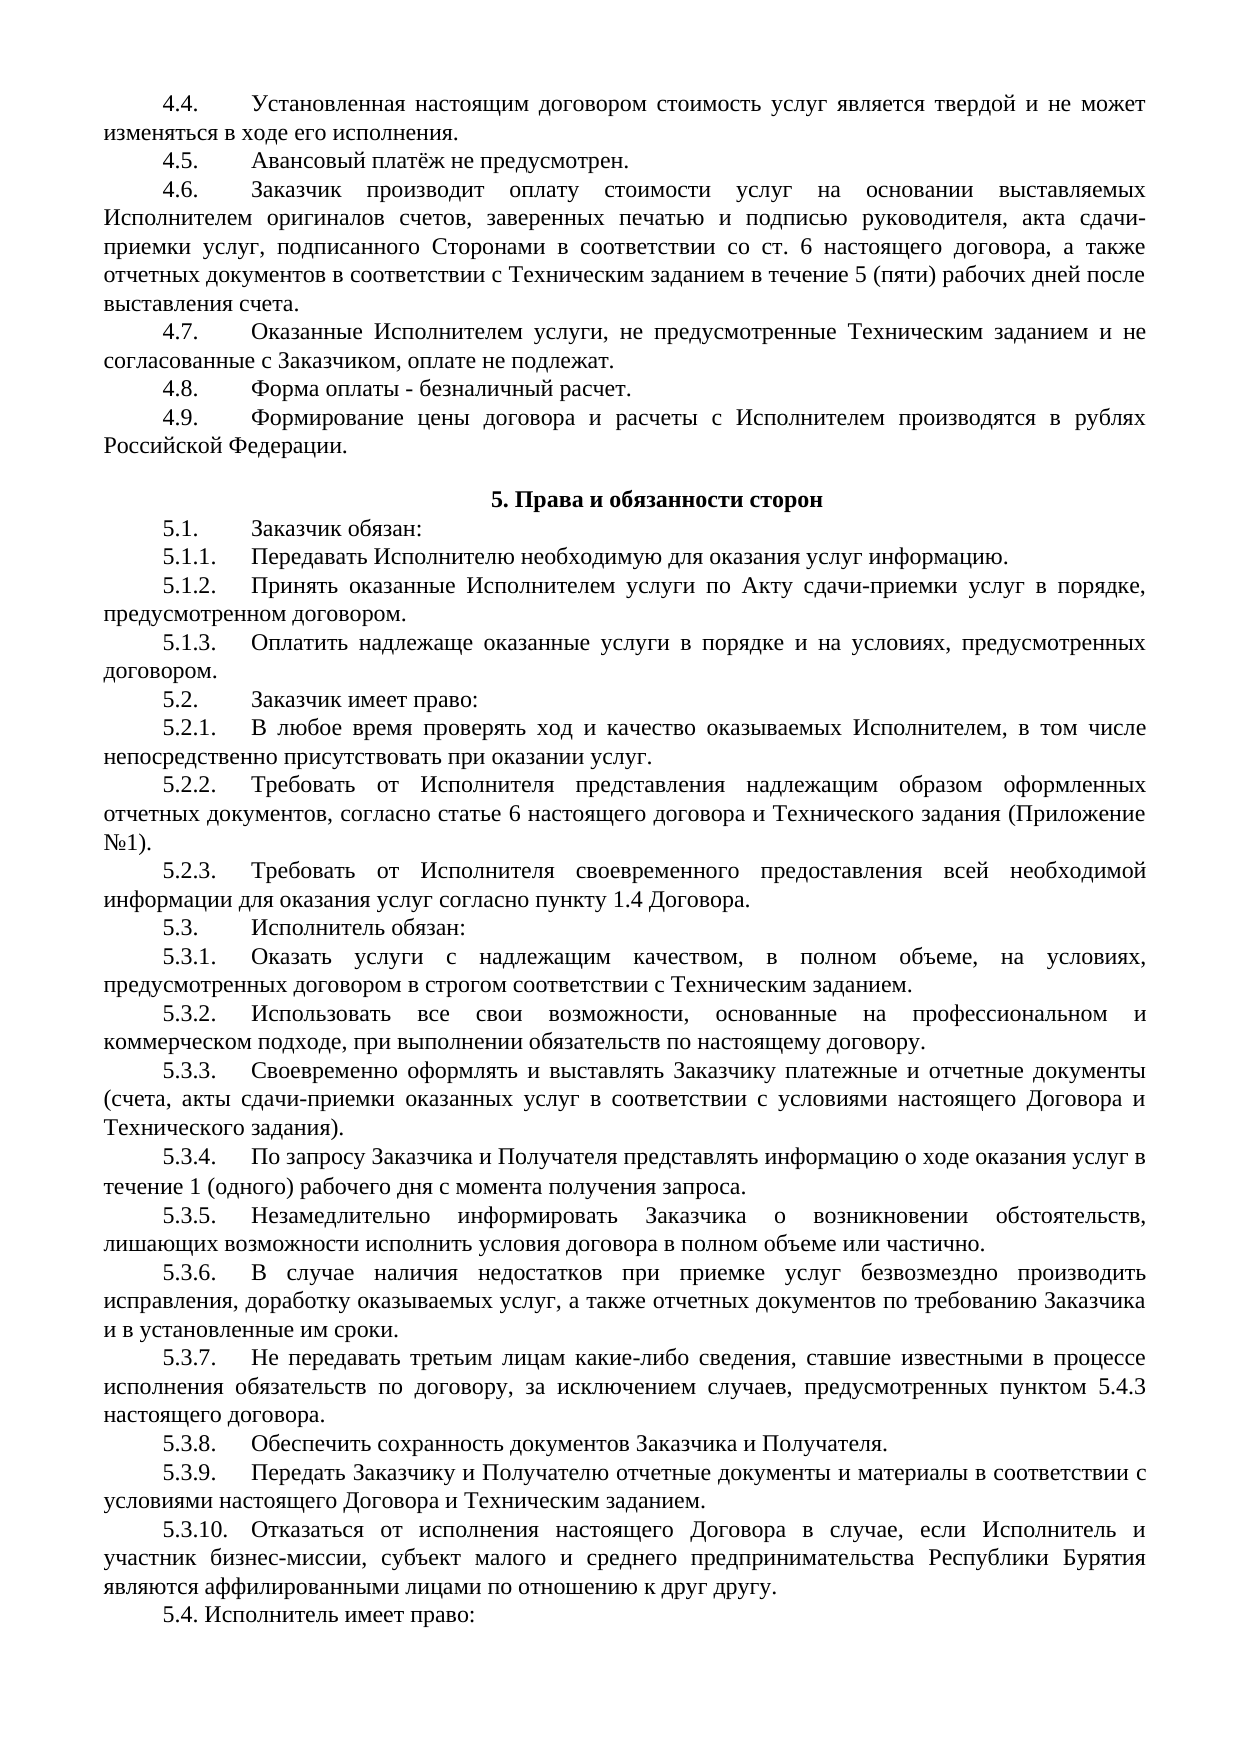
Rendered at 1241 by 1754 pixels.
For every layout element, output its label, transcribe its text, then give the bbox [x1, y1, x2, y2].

list Требовать от Исполнителя своевременного предоставления всей необходимой информации для оказания услуг согласно пункту 1.4 Договора. [103, 856, 1147, 913]
list Заказчик производит оплату стоимости услуг на основании выставляемых Исполнителем оригиналов счетов, заверенных печатью и подписью руководителя, акта сдачи-приемки услуг, подписанного Сторонами в соответствии со ст. 6 настоящего договора, а также отчетных документов в соответствии с Техническим заданием в течение 5 (пяти) рабочих дней после выставления счета. [103, 174, 1147, 317]
text 5.4. Исполнитель имеет право: [103, 1600, 1152, 1628]
list Оказать услуги с надлежащим качеством, в полном объеме, на условиях, предусмотренных договором в строгом соответствии с Техническим заданием. [103, 941, 1147, 998]
list Форма оплаты - безналичный расчет. [103, 374, 1152, 403]
list В любое время проверять ход и качество оказываемых Исполнителем, в том числе непосредственно присутствовать при оказании услуг. [103, 713, 1147, 770]
list Авансовый платёж не предусмотрен. [103, 146, 1152, 174]
list Передавать Исполнителю необходимую для оказания услуг информацию. [103, 542, 1152, 570]
list Требовать от Исполнителя представления надлежащим образом оформленных отчетных документов, согласно статье 6 настоящего договора и Технического задания (Приложение №1). [103, 770, 1147, 856]
text 5. Права и обязанности сторон [103, 485, 1152, 513]
list Заказчик обязан: [103, 513, 1152, 542]
list Установленная настоящим договором стоимость услуг является твердой и не может изменяться в ходе его исполнения. [103, 89, 1147, 146]
list Заказчик имеет право: [103, 684, 1152, 713]
list В случае наличия недостатков при приемке услуг безвозмездно производить исправления, доработку оказываемых услуг, а также отчетных документов по требованию Заказчика и в установленные им сроки. [103, 1257, 1147, 1343]
list Формирование цены договора и расчеты с Исполнителем производятся в рублях Российской Федерации. [103, 403, 1147, 460]
list Отказаться от исполнения настоящего Договора в случае, если Исполнитель и участник бизнес-миссии, субъект малого и среднего предпринимательства Республики Бурятия являются аффилированными лицами по отношению к друг другу. [103, 1514, 1147, 1600]
list Передать Заказчику и Получателю отчетные документы и материалы в соответствии с условиями настоящего Договора и Техническим заданием. [103, 1457, 1147, 1514]
list Использовать все свои возможности, основанные на профессиональном и коммерческом подходе, при выполнении обязательств по настоящему договору. [103, 998, 1147, 1056]
list Незамедлительно информировать Заказчика о возникновении обстоятельств, лишающих возможности исполнить условия договора в полном объеме или частично. [103, 1200, 1147, 1257]
list Оказанные Исполнителем услуги, не предусмотренные Техническим заданием и не согласованные с Заказчиком, оплате не подлежат. [103, 317, 1147, 374]
list Принять оказанные Исполнителем услуги по Акту сдачи-приемки услуг в порядке, предусмотренном договором. [103, 570, 1147, 627]
list Не передавать третьим лицам какие-либо сведения, ставшие известными в процессе исполнения обязательств по договору, за исключением случаев, предусмотренных пунктом 5.4.3 настоящего договора. [103, 1343, 1147, 1429]
list Исполнитель обязан: [103, 913, 1152, 941]
list Обеспечить сохранность документов Заказчика и Получателя. [103, 1429, 1152, 1457]
list По запросу Заказчика и Получателя представлять информацию о ходе оказания услуг в течение 1 (одного) рабочего дня с момента получения запроса. [103, 1141, 1147, 1200]
list Оплатить надлежаще оказанные услуги в порядке и на условиях, предусмотренных договором. [103, 627, 1147, 684]
list Своевременно оформлять и выставлять Заказчику платежные и отчетные документы (счета, акты сдачи-приемки оказанных услуг в соответствии с условиями настоящего Договора и Технического задания). [103, 1056, 1147, 1141]
